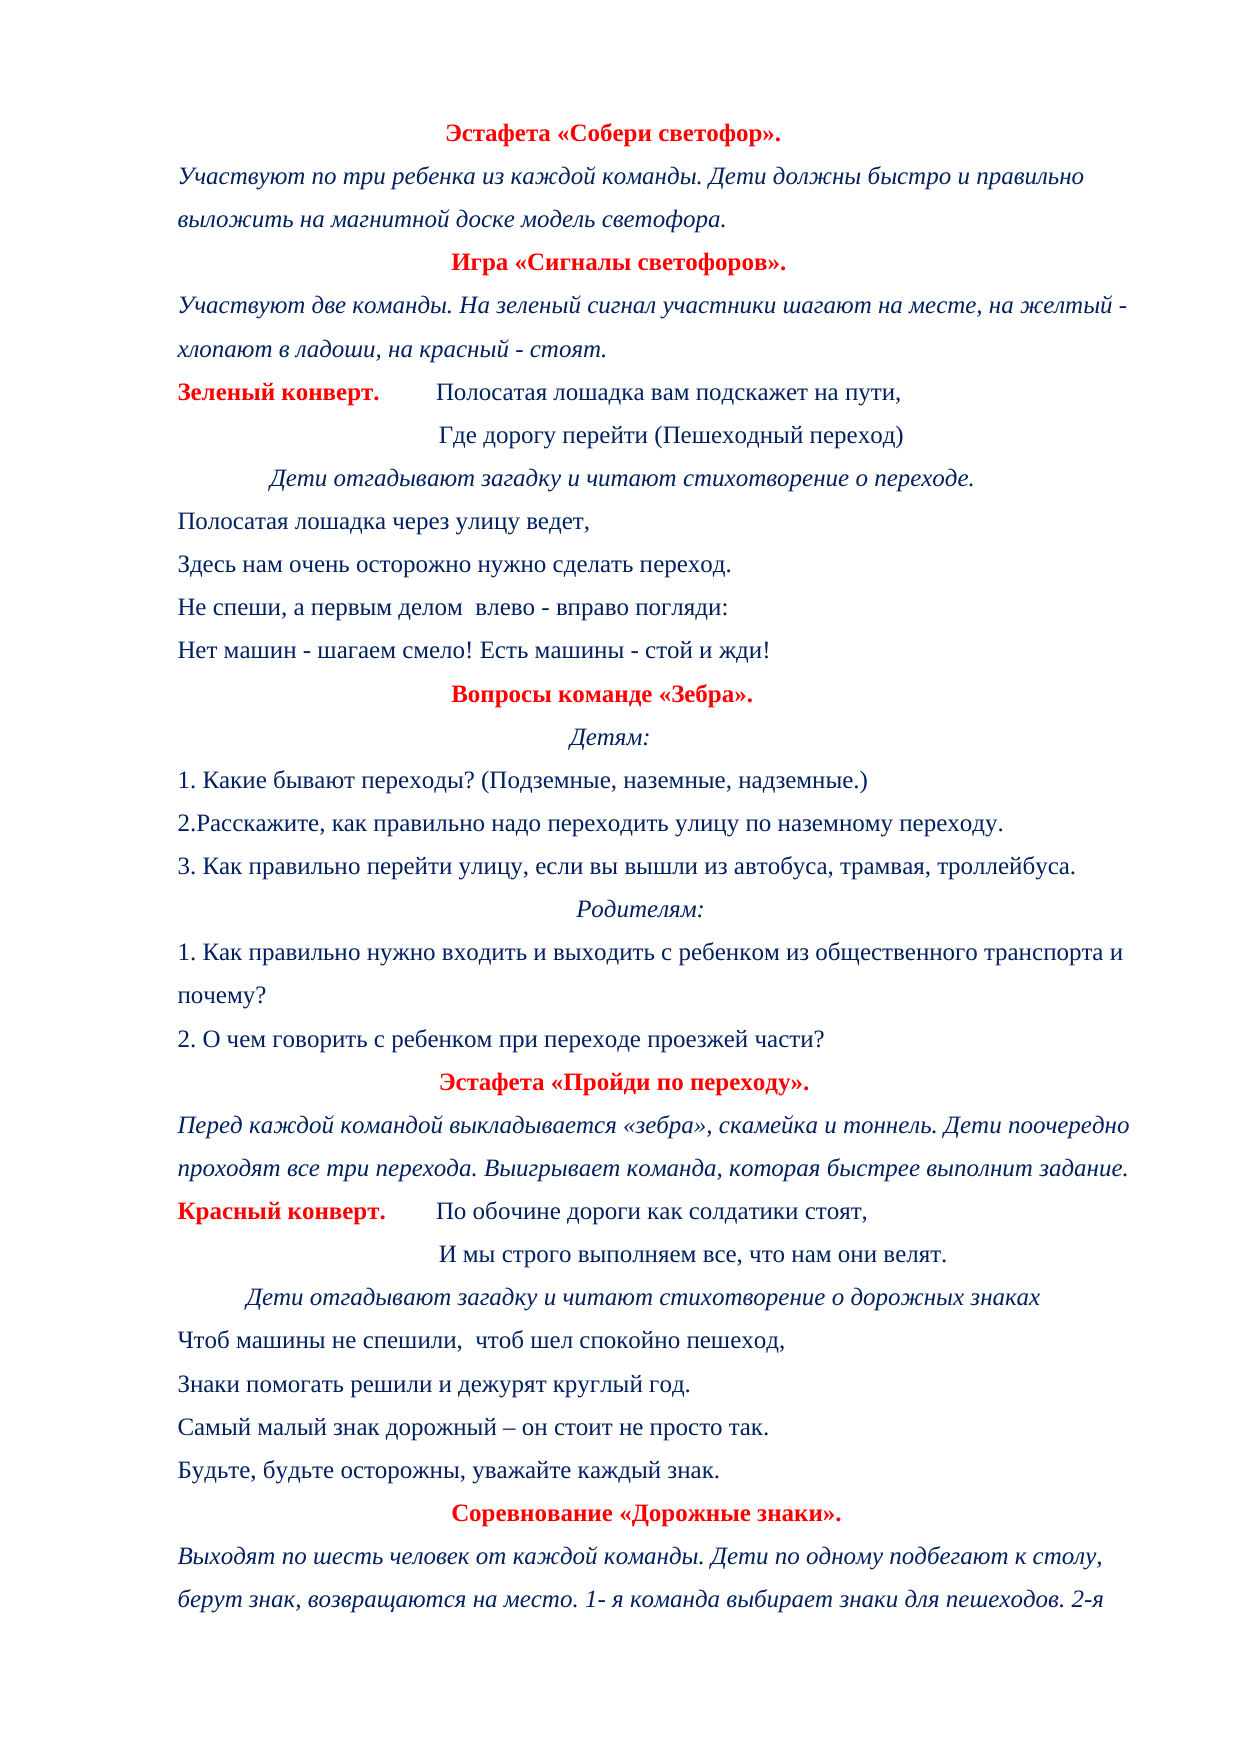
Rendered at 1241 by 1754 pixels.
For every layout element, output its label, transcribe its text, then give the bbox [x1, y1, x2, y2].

text Участвуют две команды. На зеленый сигнал участники шагают на месте, на желтый - хлопают в ладоши, на красный - стоят. [177, 291, 1152, 362]
text Родителям: [177, 894, 1152, 923]
text 1. Как правильно нужно входить и выходить с ребенком из общественного транспорта и почему? [177, 937, 1152, 1009]
text Участвуют по три ребенка из каждой команды. Дети должны быстро и правильно выложить на магнитной доске модель светофора. [177, 161, 1152, 233]
text 2. О чем говорить с ребенком при переходе проезжей части? [177, 1024, 1152, 1052]
text Эстафета «Собери светофор». [177, 118, 1152, 147]
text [177, 1541, 1152, 1613]
text Дети отгадывают загадку и читают стихотворение о дорожных знаках [177, 1282, 1152, 1311]
text Зеленый конверт. Полосатая лошадка вам подскажет на пути, [177, 377, 1152, 406]
text Красный конверт. По обочине дороги как солдатики стоят, [177, 1196, 1152, 1225]
text Перед каждой командой выкладывается «зебра», скамейка и тоннель. Дети поочередно проходят все три перехода. Выигрывает команда, которая быстрее выполнит задание. [177, 1110, 1152, 1182]
text 1. Какие бывают переходы? (Подземные, наземные, надземные.) [177, 765, 1152, 794]
text Чтоб машины не спешили, чтоб шел спокойно пешеход, [177, 1326, 1152, 1354]
text Игра «Сигналы светофоров». [177, 247, 1152, 276]
text И мы строго выполняем все, что нам они велят. [177, 1239, 1152, 1268]
text Эстафета «Пройди по переходу». [177, 1067, 1152, 1096]
text Дети отгадывают загадку и читают стихотворение о переходе. [177, 463, 1152, 492]
text Будьте, будьте осторожны, уважайте каждый знак. [177, 1455, 1152, 1484]
text Где дорогу перейти (Пешеходный переход) [177, 420, 1152, 449]
text Самый малый знак дорожный – он стоит не просто так. [177, 1412, 1152, 1441]
text Не спеши, а первым делом влево - вправо погляди: [177, 592, 1152, 621]
text 3. Как правильно перейти улицу, если вы вышли из автобуса, трамвая, троллейбуса. [177, 851, 1152, 880]
text Здесь нам очень осторожно нужно сделать переход. [177, 549, 1152, 578]
text Нет машин - шагаем смело! Есть машины - стой и жди! [177, 636, 1152, 664]
text Вопросы команде «Зебра». [177, 679, 1152, 707]
text 2.Расскажите, как правильно надо переходить улицу по наземному переходу. [177, 808, 1152, 837]
text Полосатая лошадка через улицу ведет, [177, 506, 1152, 535]
text Соревнование «Дорожные знаки». [177, 1498, 1152, 1527]
text Знаки помогать решили и дежурят круглый год. [177, 1369, 1152, 1397]
text Детям: [177, 722, 1152, 751]
